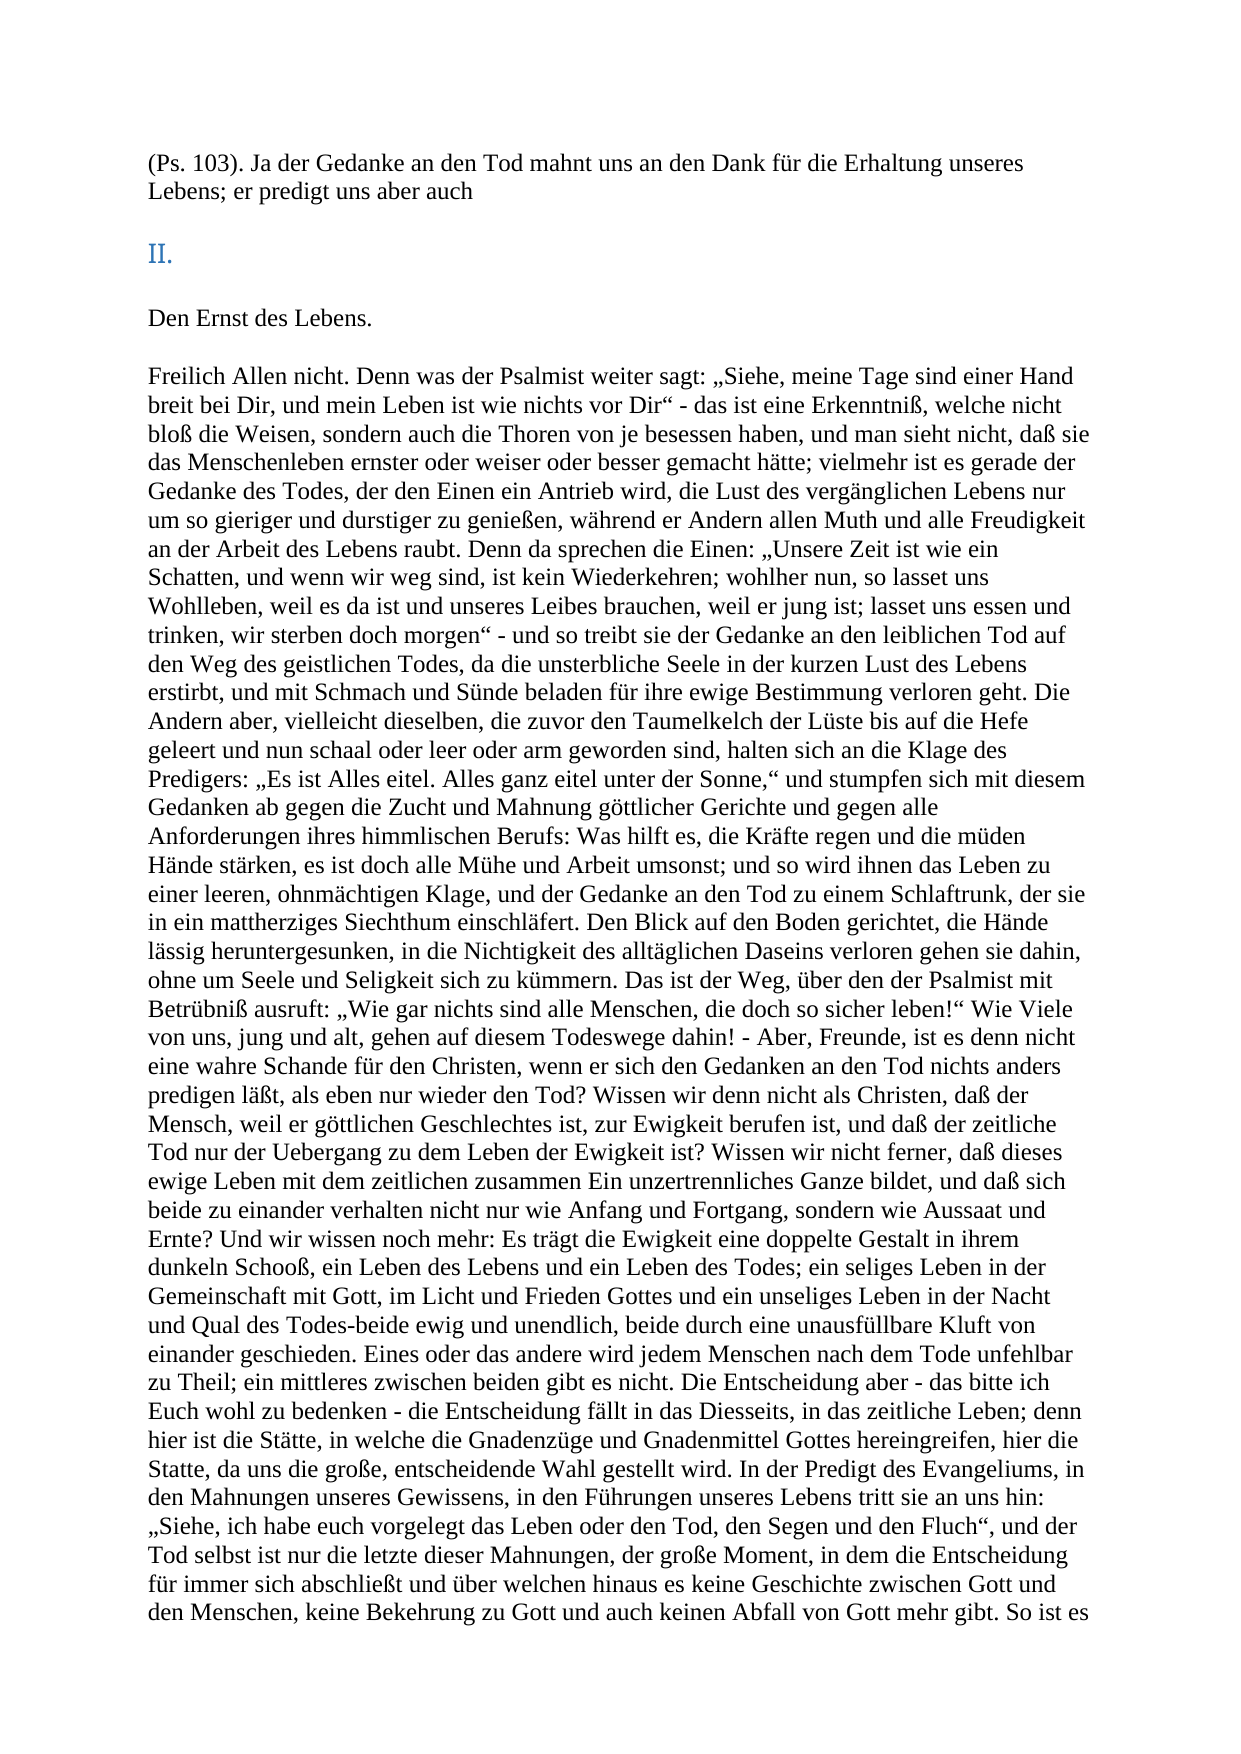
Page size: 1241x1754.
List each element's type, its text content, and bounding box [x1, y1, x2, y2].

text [148, 361, 1093, 1626]
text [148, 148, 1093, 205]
text Den Ernst des Lebens. [148, 303, 1093, 332]
subtitle II. [148, 234, 1093, 271]
